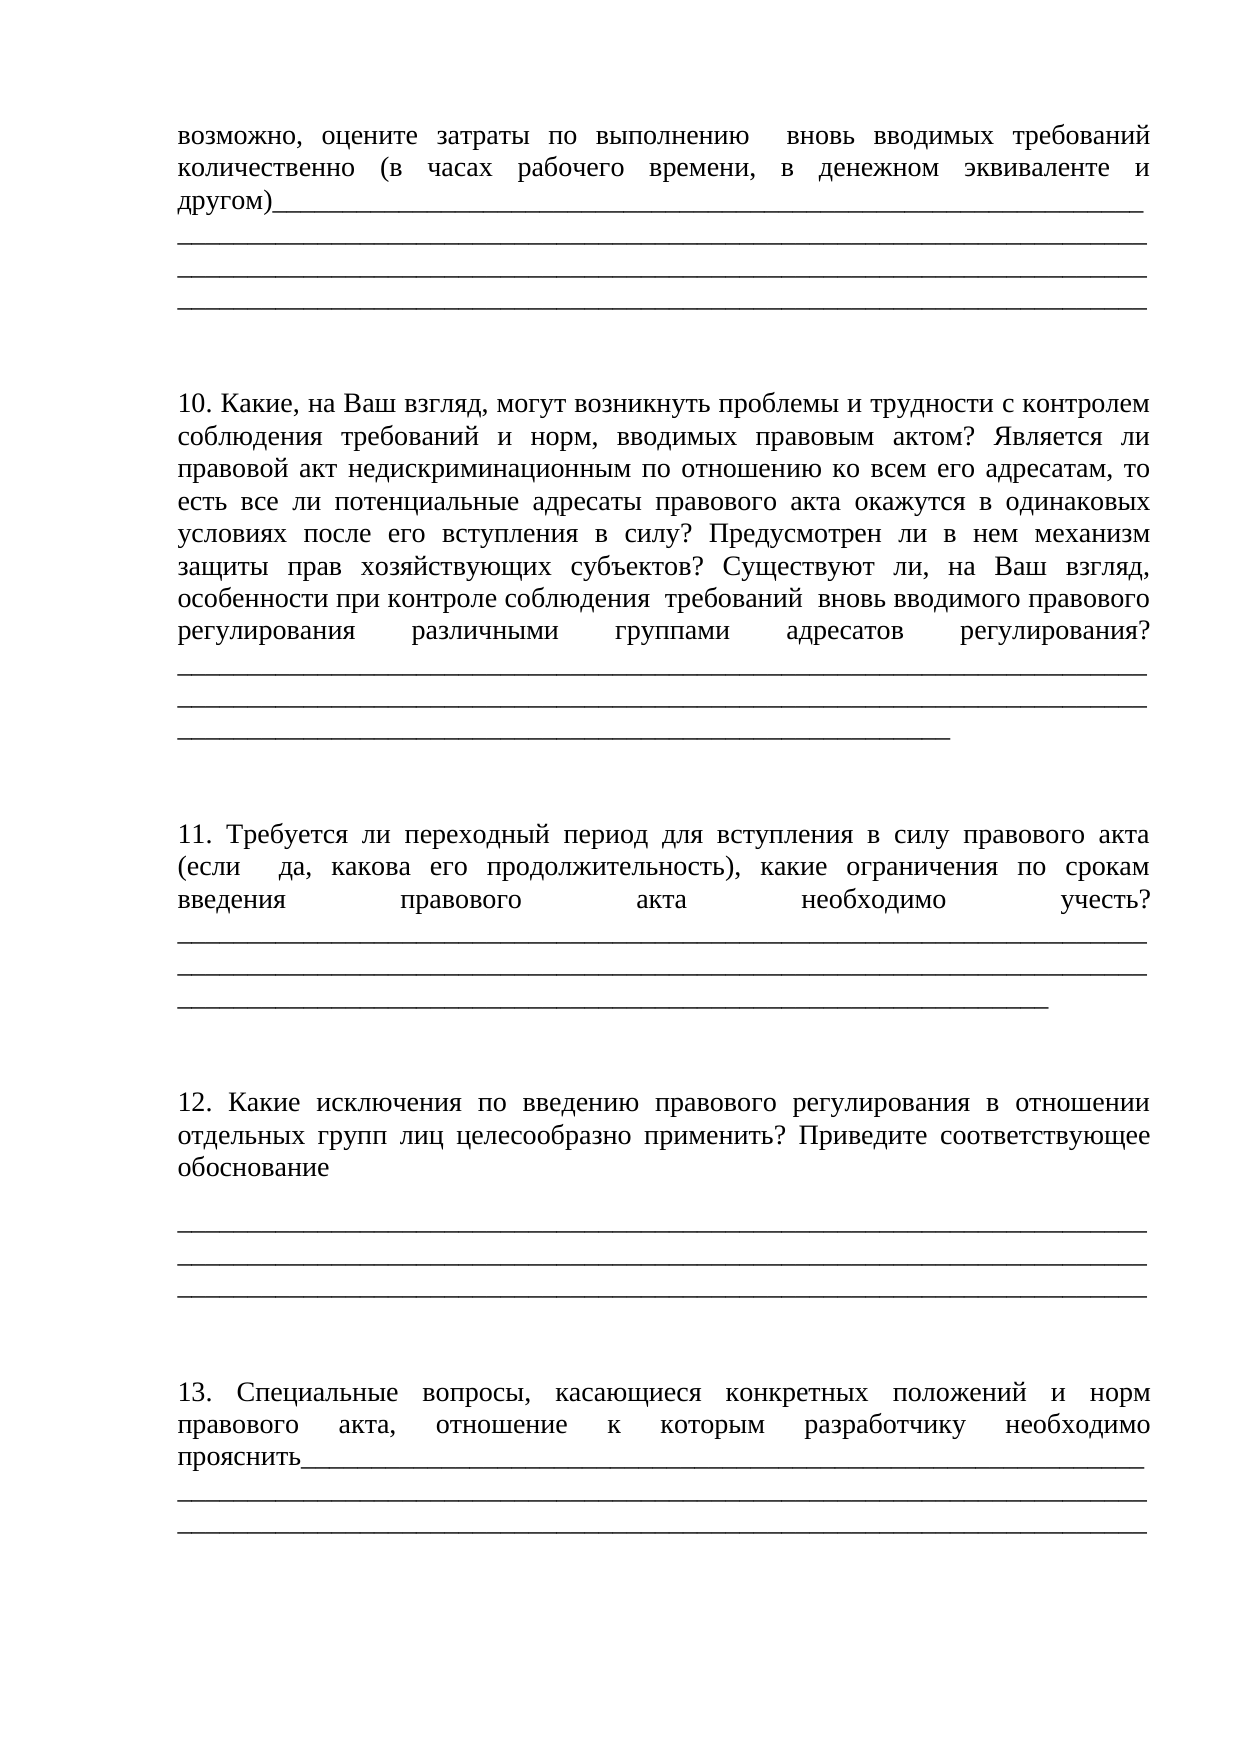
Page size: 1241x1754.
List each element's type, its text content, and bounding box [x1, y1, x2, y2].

text 10. Какие, на Ваш взгляд, могут возникнуть проблемы и трудности с контролем соблюдения требований и норм, вводимых правовым актом? Является ли правовой акт недискриминационным по отношению ко всем его адресатам, то есть все ли потенциальные адресаты правового акта окажутся в одинаковых условиях после его вступления в силу? Предусмотрен ли в нем механизм защиты прав хозяйствующих субъектов? Существуют ли, на Ваш взгляд, особенности при контроле соблюдения требований вновь вводимого правового регулирования различными группами адресатов регулирования?_________________________________________________________________________________________________________________________________________________________________________________________________ [177, 387, 1152, 743]
text 13. Специальные вопросы, касающиеся конкретных положений и норм правового акта, отношение к которым разработчику необходимо прояснить______________________________________________________________________________________________________________________________________________________________________________________________________ [177, 1375, 1152, 1537]
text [177, 118, 1152, 312]
text 11. Требуется ли переходный период для вступления в силу правового акта (если да, какова его продолжительность), какие ограничения по срокам введения правового акта необходимо учесть?________________________________________________________________________________________________________________________________________________________________________________________________________ [177, 817, 1152, 1011]
text 12. Какие исключения по введению правового регулирования в отношении отдельных групп лиц целесообразно применить? Приведите соответствующее обоснование [177, 1085, 1152, 1183]
